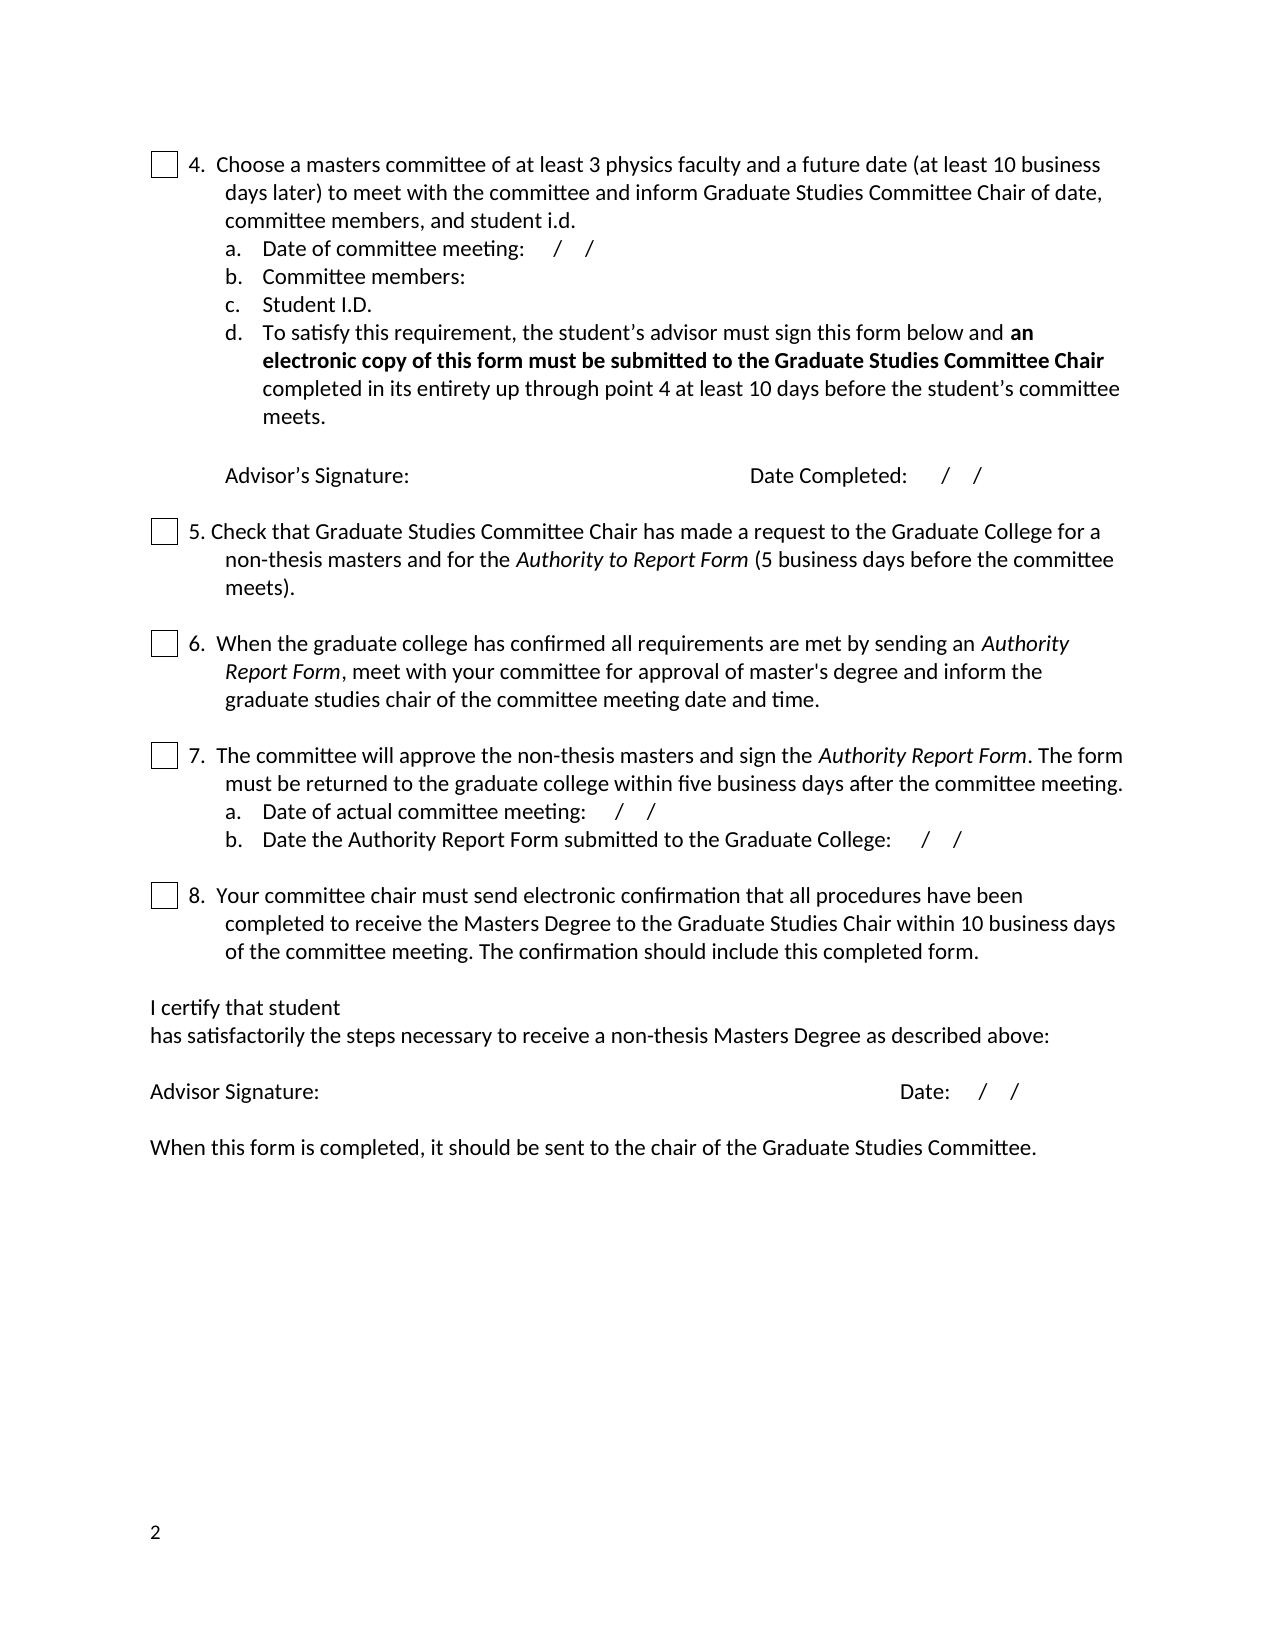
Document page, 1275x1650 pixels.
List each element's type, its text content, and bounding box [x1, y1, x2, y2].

list Date of committee meeting: / / [225, 234, 1125, 262]
text Advisor Signature: Date: / / [150, 1077, 1125, 1105]
list Advisor’s Signature: Date Completed: / / [225, 461, 1125, 489]
text has satisfactorily the steps necessary to receive a non-thesis Masters Degree as described above: [150, 1021, 1125, 1049]
list Date of actual committee meeting: / / [225, 797, 1125, 825]
text 7. The committee will approve the non-thesis masters and sign the Authority Report Form. The form must be returned to the graduate college within five business days after the committee meeting. [150, 741, 1125, 797]
text I certify that student [150, 993, 1125, 1021]
list To satisfy this requirement, the student’s advisor must sign this form below and an electronic copy of this form must be submitted to the Graduate Studies Committee Chair completed in its entirety up through point 4 at least 10 days before the student’s committee meets. [225, 318, 1125, 430]
text 4. Choose a masters committee of at least 3 physics faculty and a future date (at least 10 business days later) to meet with the committee and inform Graduate Studies Committee Chair of date, committee members, and student i.d. [150, 150, 1125, 234]
text 5. Check that Graduate Studies Committee Chair has made a request to the Graduate College for a non-thesis masters and for the Authority to Report Form (5 business days before the committee meets). [150, 517, 1125, 601]
text 6. When the graduate college has confirmed all requirements are met by sending an Authority Report Form, meet with your committee for approval of master's degree and inform the graduate studies chair of the committee meeting date and time. [150, 629, 1125, 713]
text When this form is completed, it should be sent to the chair of the Graduate Studies Committee. [150, 1133, 1125, 1161]
list Student I.D. [225, 290, 1125, 318]
list Committee members: [225, 262, 1125, 290]
list Date the Authority Report Form submitted to the Graduate College: / / [225, 825, 1125, 853]
text 8. Your committee chair must send electronic confirmation that all procedures have been completed to receive the Masters Degree to the Graduate Studies Chair within 10 business days of the committee meeting. The confirmation should include this completed form. [150, 881, 1125, 965]
